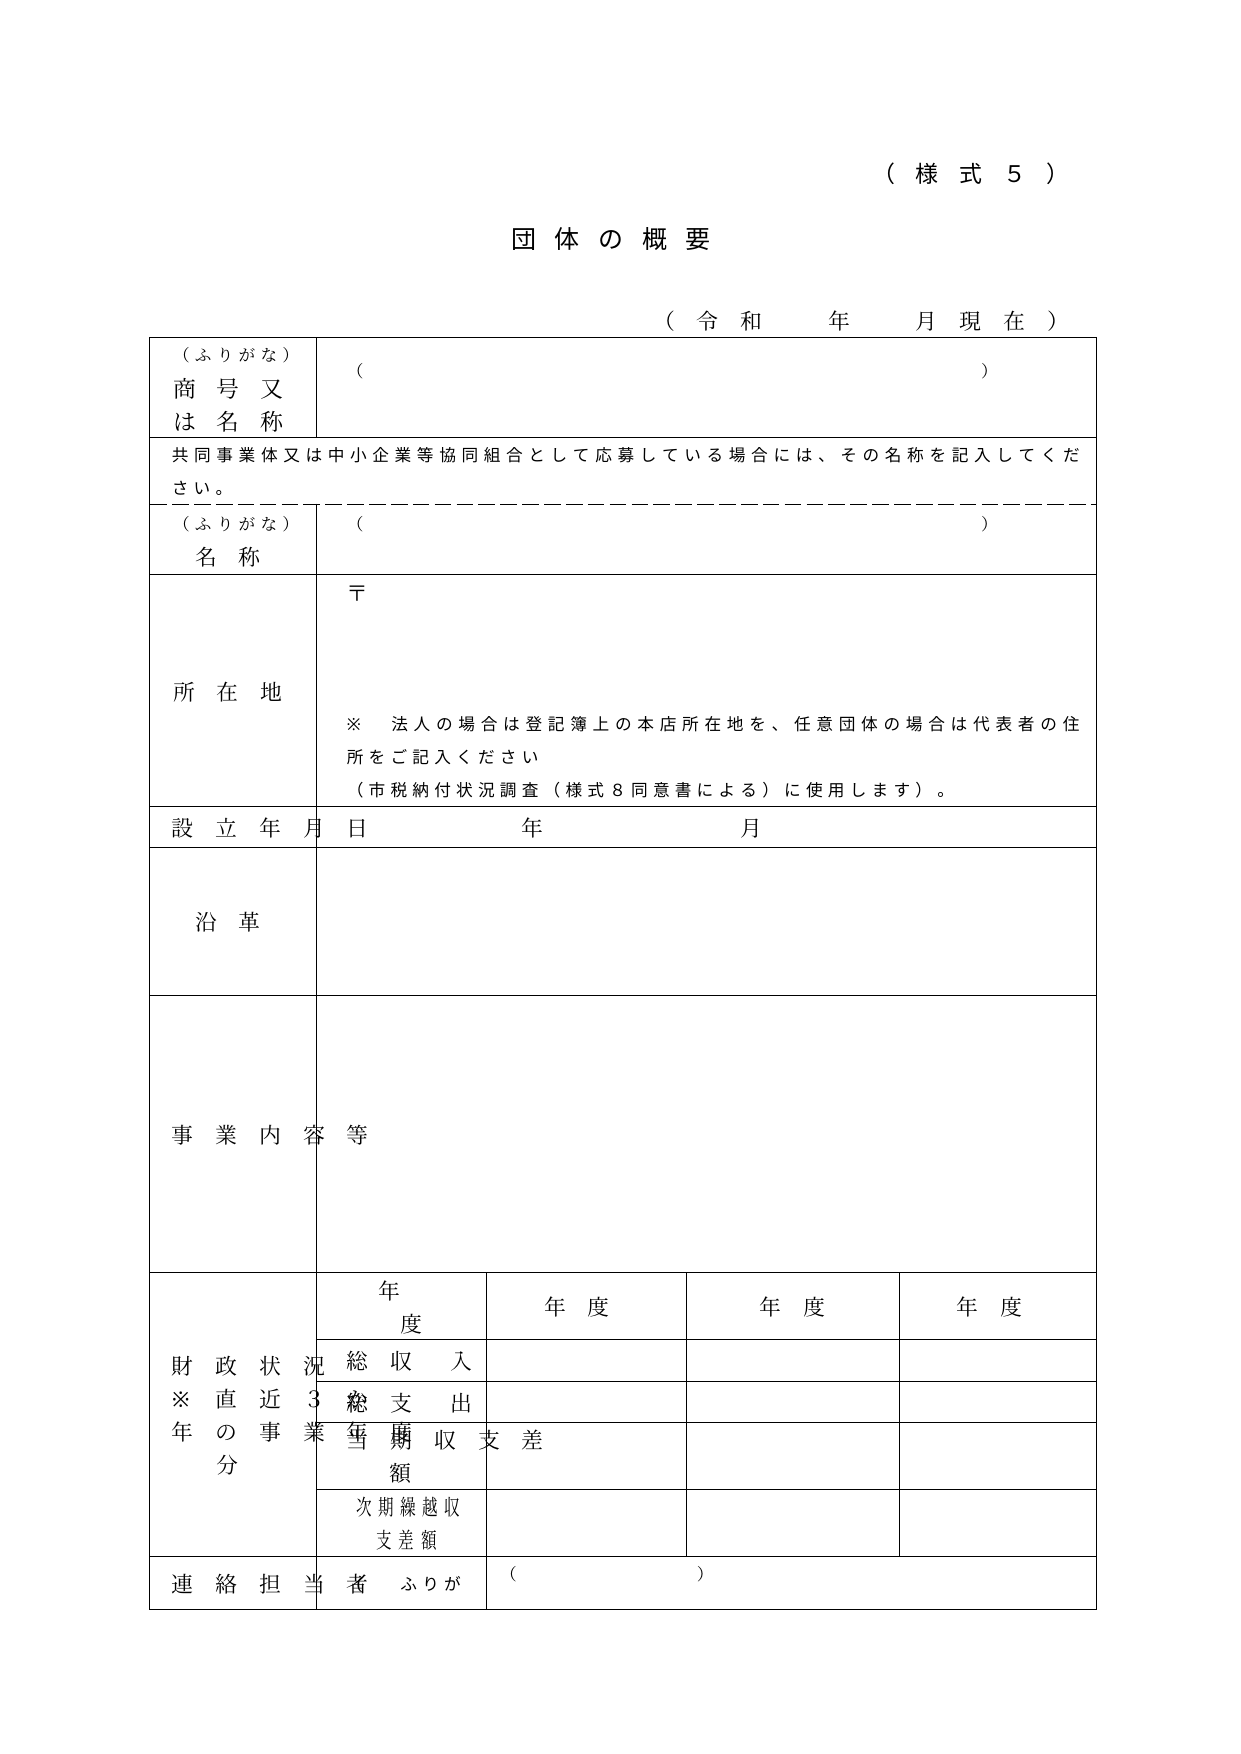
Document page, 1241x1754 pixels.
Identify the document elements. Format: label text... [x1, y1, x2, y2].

table_cell 所在地 [150, 575, 316, 806]
table_cell 年度 [317, 1273, 486, 1339]
table_cell [487, 1340, 686, 1381]
table_cell [900, 1340, 1096, 1381]
table_cell 事業内容等 [150, 996, 316, 1272]
table_header （ ） [317, 338, 1096, 437]
table_cell [900, 1490, 1096, 1556]
table_cell 年度 [687, 1273, 899, 1339]
table_cell 年度 [487, 1273, 686, 1339]
table_cell [900, 1382, 1096, 1422]
table_cell [487, 1490, 686, 1556]
table_cell 年 月 [317, 807, 1096, 847]
table_cell [487, 1423, 686, 1489]
table_header （ふりがな） 商号又は名称 [150, 338, 316, 437]
table_cell 財政状況 ※直近３か年の事業年度分 [150, 1273, 316, 1556]
table_cell [487, 1382, 686, 1422]
table_cell 共同事業体又は中小企業等協同組合として応募している場合には、その名称を記入してください。 [150, 438, 1096, 503]
text （様式５） [150, 139, 1090, 205]
table_cell （ ） [487, 1557, 1096, 1609]
table_cell （ふりがな） 名称 [150, 504, 316, 574]
table_cell 〒 ※法人の場合は登記簿上の本店所在地を、任意団体の場合は代表者の住所をご記入ください （市税納付状況調査（様式８同意書による）に使用します）。 [317, 575, 1096, 806]
table_cell [687, 1490, 899, 1556]
text （令和 年 月現在） [150, 304, 1090, 337]
table_cell (ふりがな) 氏名 [317, 1557, 486, 1609]
table_cell [317, 848, 1096, 995]
table_cell 当期収支差額 [317, 1423, 486, 1489]
table_cell [317, 996, 1096, 1272]
table_cell （ ） [317, 504, 1096, 574]
table_cell 沿革 [150, 848, 316, 995]
table_cell 次期繰越収支差額 [317, 1490, 486, 1556]
table_cell [687, 1340, 899, 1381]
table_cell [900, 1423, 1096, 1489]
table_cell 連絡担当者 [150, 1557, 316, 1609]
text 団体の概要 [150, 205, 1090, 271]
table_cell 年度 [900, 1273, 1096, 1339]
table_cell 設立年月日 [150, 807, 316, 847]
table_cell 総収入 [317, 1340, 486, 1381]
table_cell [687, 1382, 899, 1422]
table_cell [687, 1423, 899, 1489]
table_cell 総支出 [317, 1382, 486, 1422]
